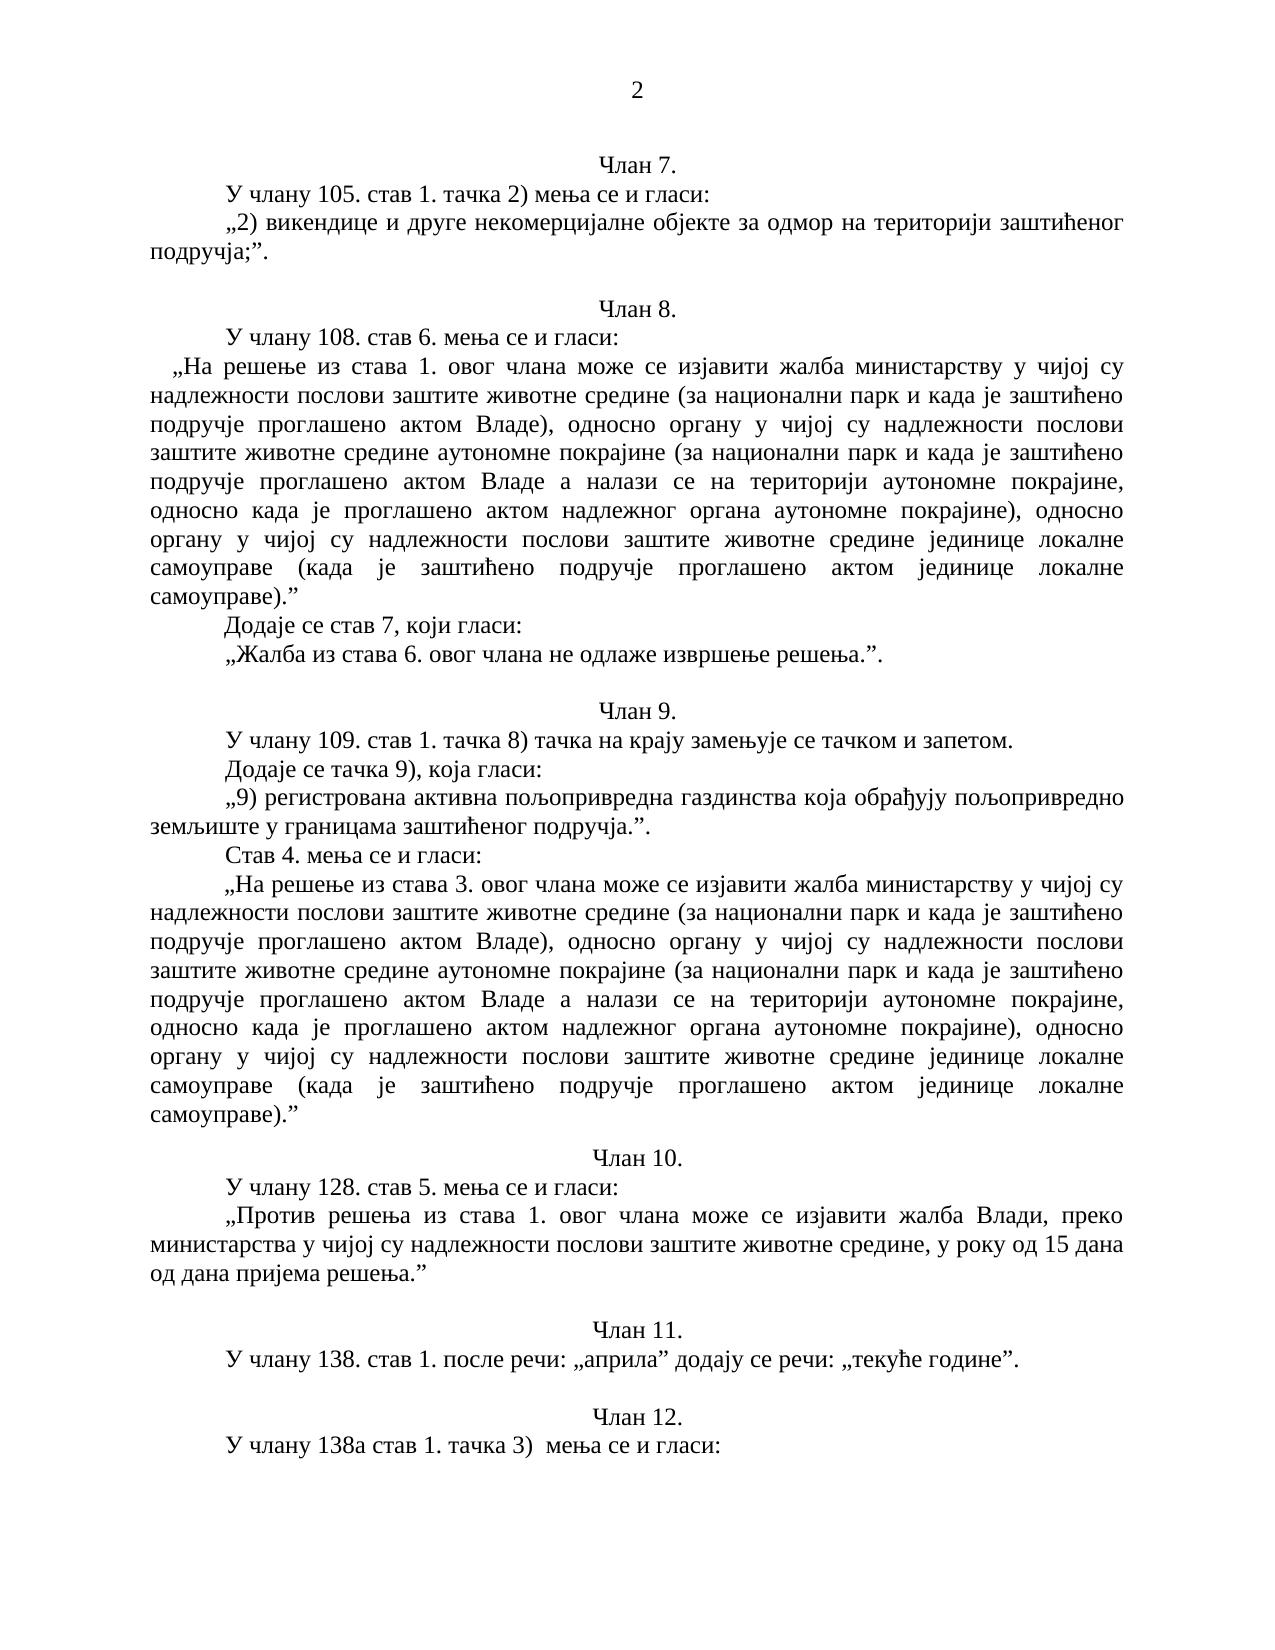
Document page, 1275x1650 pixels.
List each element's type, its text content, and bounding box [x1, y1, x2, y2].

text „На решење из става 3. овог члана може се изјавити жалба министарству у чијој су надлежности послови заштите животне средине (за национални парк и када је заштићено подручје проглашено актом Владе), односно органу у чијој су надлежности послови заштите животне средине аутономне покрајине (за национални парк и када је заштићено подручје проглашено актом Владе а налази се на територији аутономне покрајине, односно када је проглашено актом надлежног органа аутономне покрајине), односно органу у чијој су надлежности послови заштите животне средине јединице локалне самоуправе (када је заштићено подручје проглашено актом јединице локалне самоуправе).ˮ [150, 869, 1125, 1127]
text У члану 128. став 5. мења се и гласи: [150, 1172, 1125, 1201]
text У члану 108. став 6. мења се и гласи: [150, 322, 1125, 351]
text Члан 12. [150, 1402, 1125, 1431]
text „Против решења из става 1. овог члана може се изјавити жалба Влади, преко министарства у чијој су надлежности послови заштите животне средине, у року од 15 дана од дана пријема решења.ˮ [150, 1201, 1125, 1287]
text Члан 11. [150, 1316, 1125, 1344]
text У члану 138а став 1. тачка 3) мења се и гласи: [150, 1431, 1125, 1459]
text Додаје се тачка 9), која гласи: [150, 754, 1125, 782]
text „На решење из става 1. овог члана може се изјавити жалба министарству у чијој су надлежности послови заштите животне средине (за национални парк и када је заштићено подручје проглашено актом Владе), односно органу у чијој су надлежности послови заштите животне средине аутономне покрајине (за национални парк и када је заштићено подручје проглашено актом Владе а налази се на територији аутономне покрајине, односно када је проглашено актом надлежног органа аутономне покрајине), односно органу у чијој су надлежности послови заштите животне средине јединице локалне самоуправе (када је заштићено подручје проглашено актом јединице локалне самоуправе).” [150, 351, 1125, 610]
text Члан 10. [150, 1143, 1125, 1172]
text У члану 138. став 1. после речи: „априла” додају се речи: „текуће годинеˮ. [150, 1344, 1125, 1373]
text „Жалба из става 6. овог члана не одлаже извршење решења.”. [150, 639, 1125, 667]
text Додаје се став 7, који гласи: [150, 610, 1125, 639]
text Члан 9. [150, 696, 1125, 725]
text У члану 105. став 1. тачка 2) мења се и гласи: [150, 179, 1050, 207]
text „2) викендице и друге некомерцијалне објекте за одмор на територији заштићеног подручја;ˮ. [150, 207, 1125, 265]
text „9) регистрована активна пољопривредна газдинства која обрађују пољопривредно земљиште у границама заштићеног подручја.ˮ. [150, 782, 1125, 840]
text Члан 7. [150, 150, 1125, 179]
text Став 4. мења се и гласи: [150, 840, 1125, 869]
text У члану 109. став 1. тачка 8) тачка на крају замењује се тачком и запетом. [150, 725, 1125, 754]
text Члан 8. [150, 294, 1125, 322]
